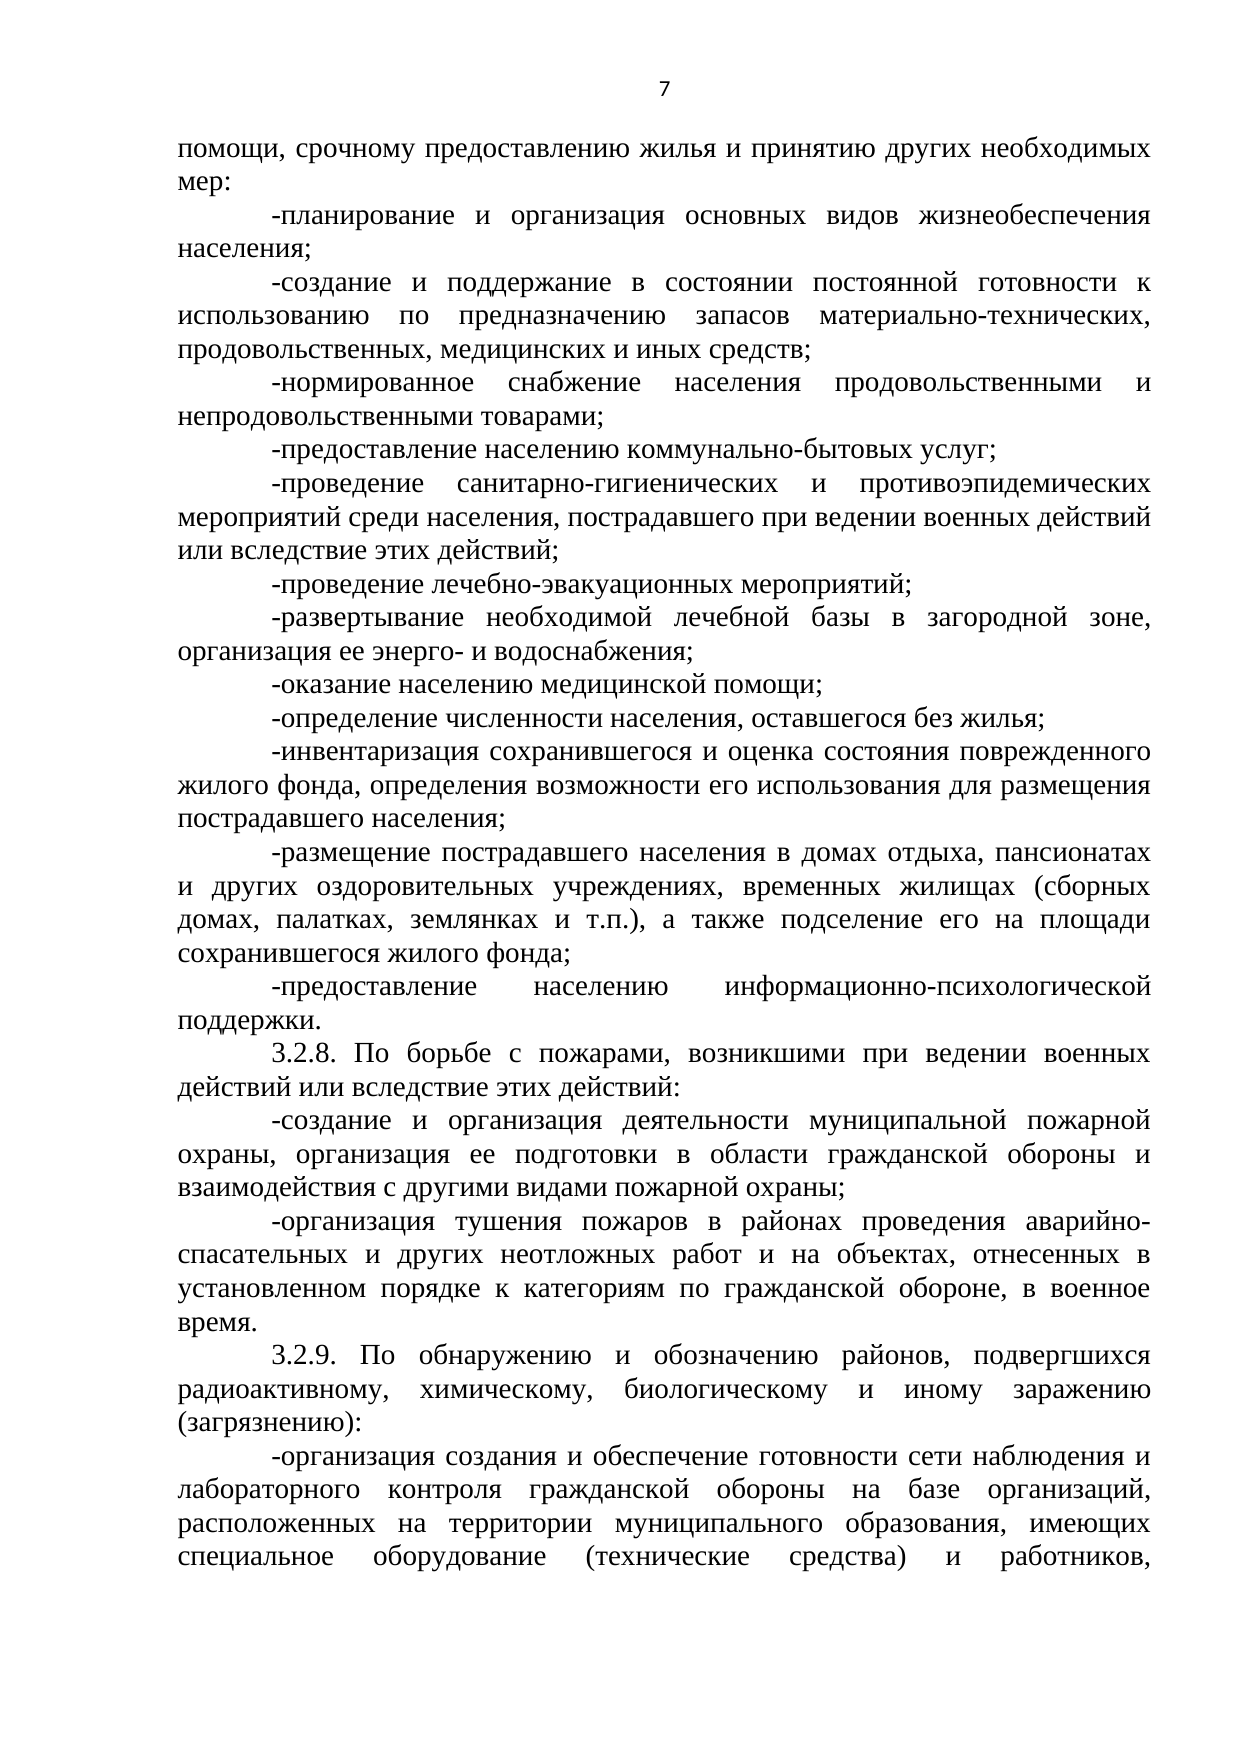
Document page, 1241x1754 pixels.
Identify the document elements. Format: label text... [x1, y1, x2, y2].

text -инвентаризация сохранившегося и оценка состояния поврежденного жилого фонда, определения возможности его использования для размещения пострадавшего населения; [177, 733, 1152, 834]
text -планирование и организация основных видов жизнеобеспечения населения; [177, 197, 1152, 264]
text -нормированное снабжение населения продовольственными и непродовольственными товарами; [177, 364, 1152, 432]
text -предоставление населению информационно-психологической поддержки. [177, 968, 1152, 1035]
text -создание и поддержание в состоянии постоянной готовности к использованию по предназначению запасов материально-технических, продовольственных, медицинских и иных средств; [177, 264, 1152, 364]
text -развертывание необходимой лечебной базы в загородной зоне, организация ее энерго- и водоснабжения; [177, 599, 1152, 666]
text -проведение санитарно-гигиенических и противоэпидемических мероприятий среди населения, пострадавшего при ведении военных действий или вследствие этих действий; [177, 465, 1152, 566]
text -определение численности населения, оставшегося без жилья; [177, 700, 1152, 733]
text -размещение пострадавшего населения в домах отдыха, пансионатах и других оздоровительных учреждениях, временных жилищах (сборных домах, палатках, землянках и т.п.), а также подселение его на площади сохранившегося жилого фонда; [177, 834, 1152, 968]
text -предоставление населению коммунально-бытовых услуг; [177, 432, 1152, 465]
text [177, 130, 1152, 197]
text -создание и организация деятельности муниципальной пожарной охраны, организация ее подготовки в области гражданской обороны и взаимодействия с другими видами пожарной охраны; [177, 1102, 1152, 1203]
text 3.2.9. По обнаружению и обозначению районов, подвергшихся радиоактивному, химическому, биологическому и иному заражению (загрязнению): [177, 1337, 1152, 1438]
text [177, 1438, 1152, 1572]
text -организация тушения пожаров в районах проведения аварийно-спасательных и других неотложных работ и на объектах, отнесенных в установленном порядке к категориям по гражданской обороне, в военное время. [177, 1203, 1152, 1337]
text 3.2.8. По борьбе с пожарами, возникшими при ведении военных действий или вследствие этих действий: [177, 1035, 1152, 1102]
text -проведение лечебно-эвакуационных мероприятий; [177, 566, 1152, 599]
text -оказание населению медицинской помощи; [177, 666, 1152, 700]
